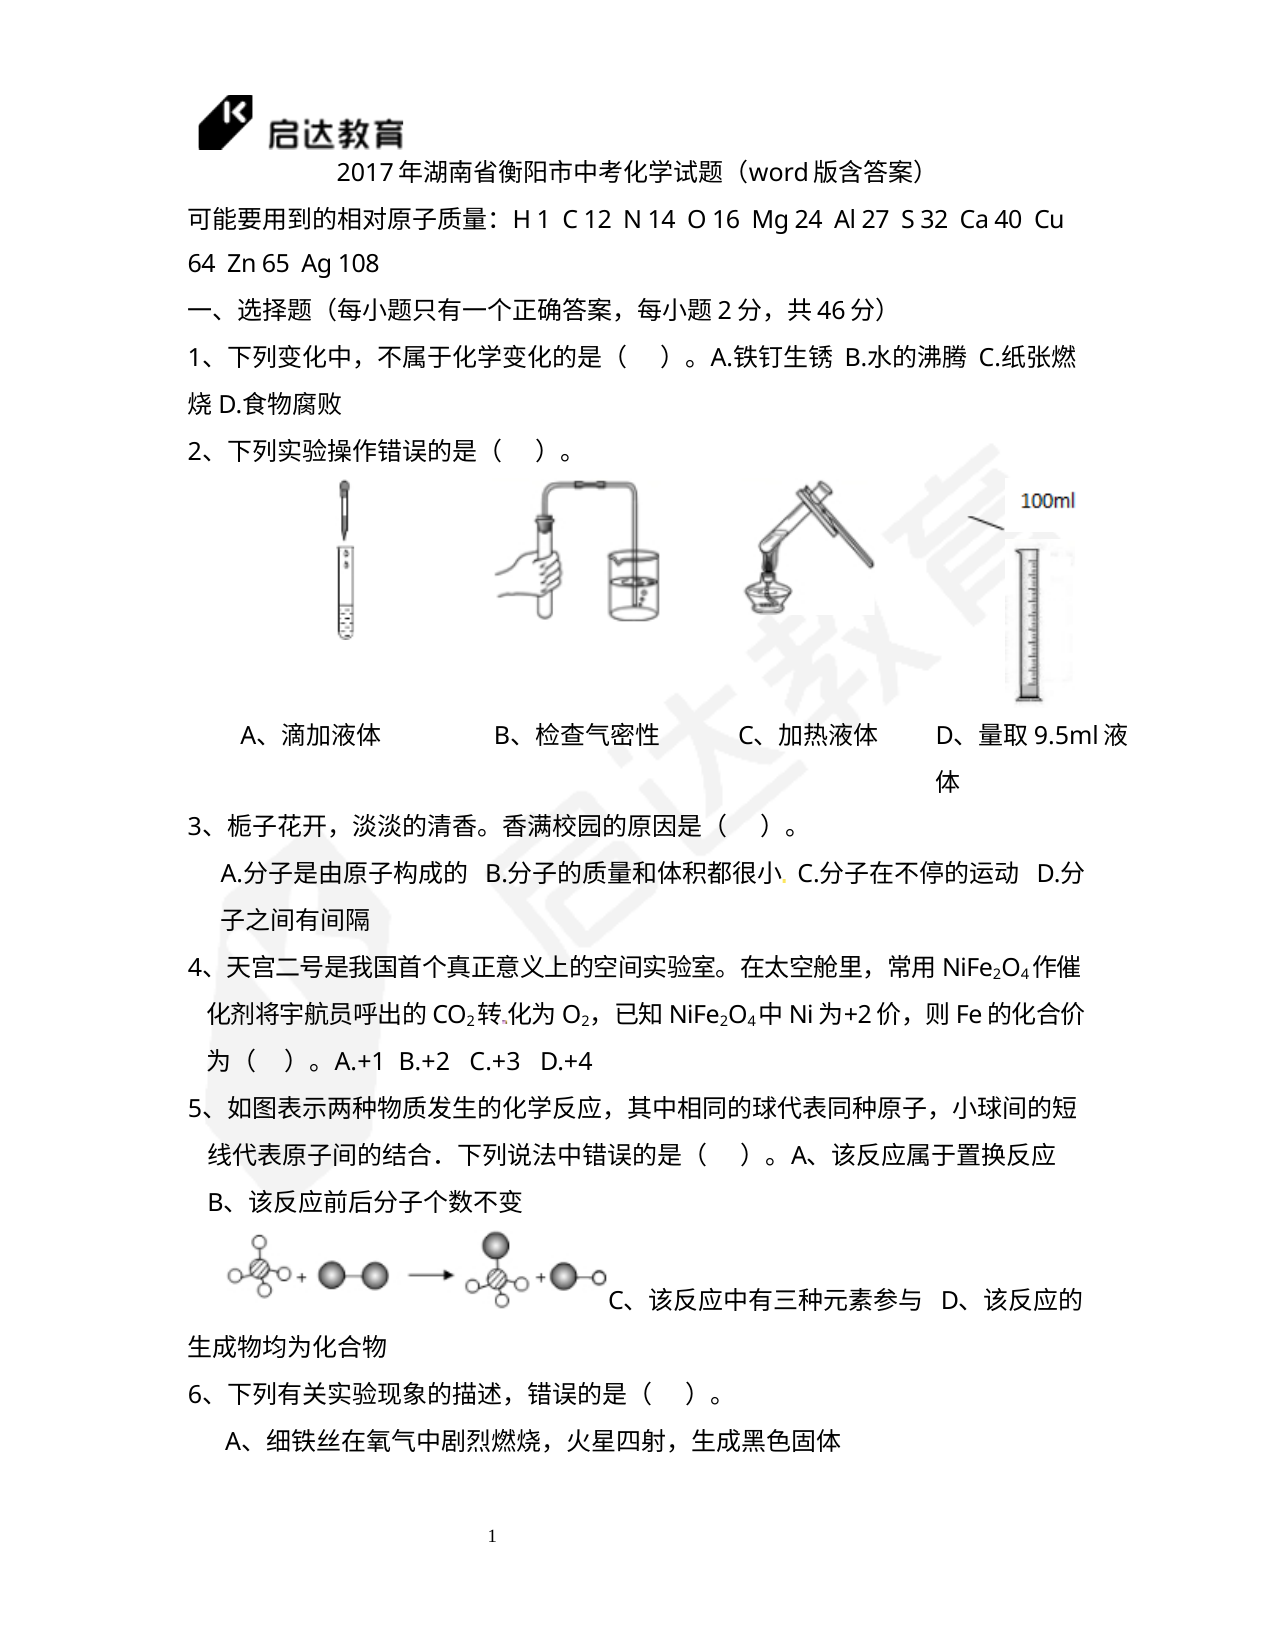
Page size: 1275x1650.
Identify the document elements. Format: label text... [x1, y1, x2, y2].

picture [335, 478, 355, 640]
list 6、下列有关实验现象的描述，错误的是（ ）。 [188, 1375, 1087, 1411]
text 可能要用到的相对原子质量：H 1 C 12 N 14 O 16 Mg 24 Al 27 S 32 Ca 40 Cu 64 Zn 65 Ag 108 [187, 199, 1087, 280]
table_header [693, 479, 924, 715]
table_header [461, 479, 692, 715]
picture [1005, 539, 1076, 708]
table_cell A、滴加液体 [229, 715, 461, 806]
list 3、栀子花开，淡淡的清香。香满校园的原因是（ ）。 [187, 806, 1087, 842]
table_header [924, 479, 1156, 715]
text 2017年湖南省衡阳市中考化学试题（word版含答案） [187, 152, 1087, 188]
picture [741, 478, 875, 615]
table_cell C、加热液体 [693, 715, 924, 806]
table_cell D、量取9.5ml液体 [924, 715, 1156, 806]
list 2、下列实验操作错误的是（ ）。 [187, 431, 1087, 468]
picture [492, 478, 661, 623]
picture [225, 1230, 608, 1310]
list 一、选择题（每小题只有一个正确答案，每小题2分，共46分） [187, 290, 1087, 326]
picture [967, 478, 1113, 532]
picture [198, 95, 404, 150]
text A.分子是由原子构成的 B.分子的质量和体积都很小 C.分子在不停的运动 D.分子之间有间隔 [220, 853, 1087, 937]
list A、细铁丝在氧气中剧烈燃烧，火星四射，生成黑色固体 [187, 1422, 1087, 1458]
list 5、如图表示两种物质发生的化学反应，其中相同的球代表同种原子，小球间的短线代表原子间的结合．下列说法中错误的是（ ）。A、该反应属于置换反应 B、该反应前后分子个数不变 [188, 1089, 1087, 1219]
list 1、下列变化中，不属于化学变化的是（ ）。A.铁钉生锈 B.水的沸腾 C.纸张燃烧 D.食物腐败 [187, 337, 1087, 421]
table_header [229, 479, 461, 715]
table_cell B、检查气密性 [461, 715, 692, 806]
list 4、天宫二号是我国首个真正意义上的空间实验室。在太空舱里，常用NiFe2O4作催化剂将宇航员呼出的CO2转化为O2，已知NiFe2O4中Ni为+2价，则Fe的化合价为（ ）。A.+1 B.+2 C.+3 D.+4 [188, 947, 1087, 1078]
